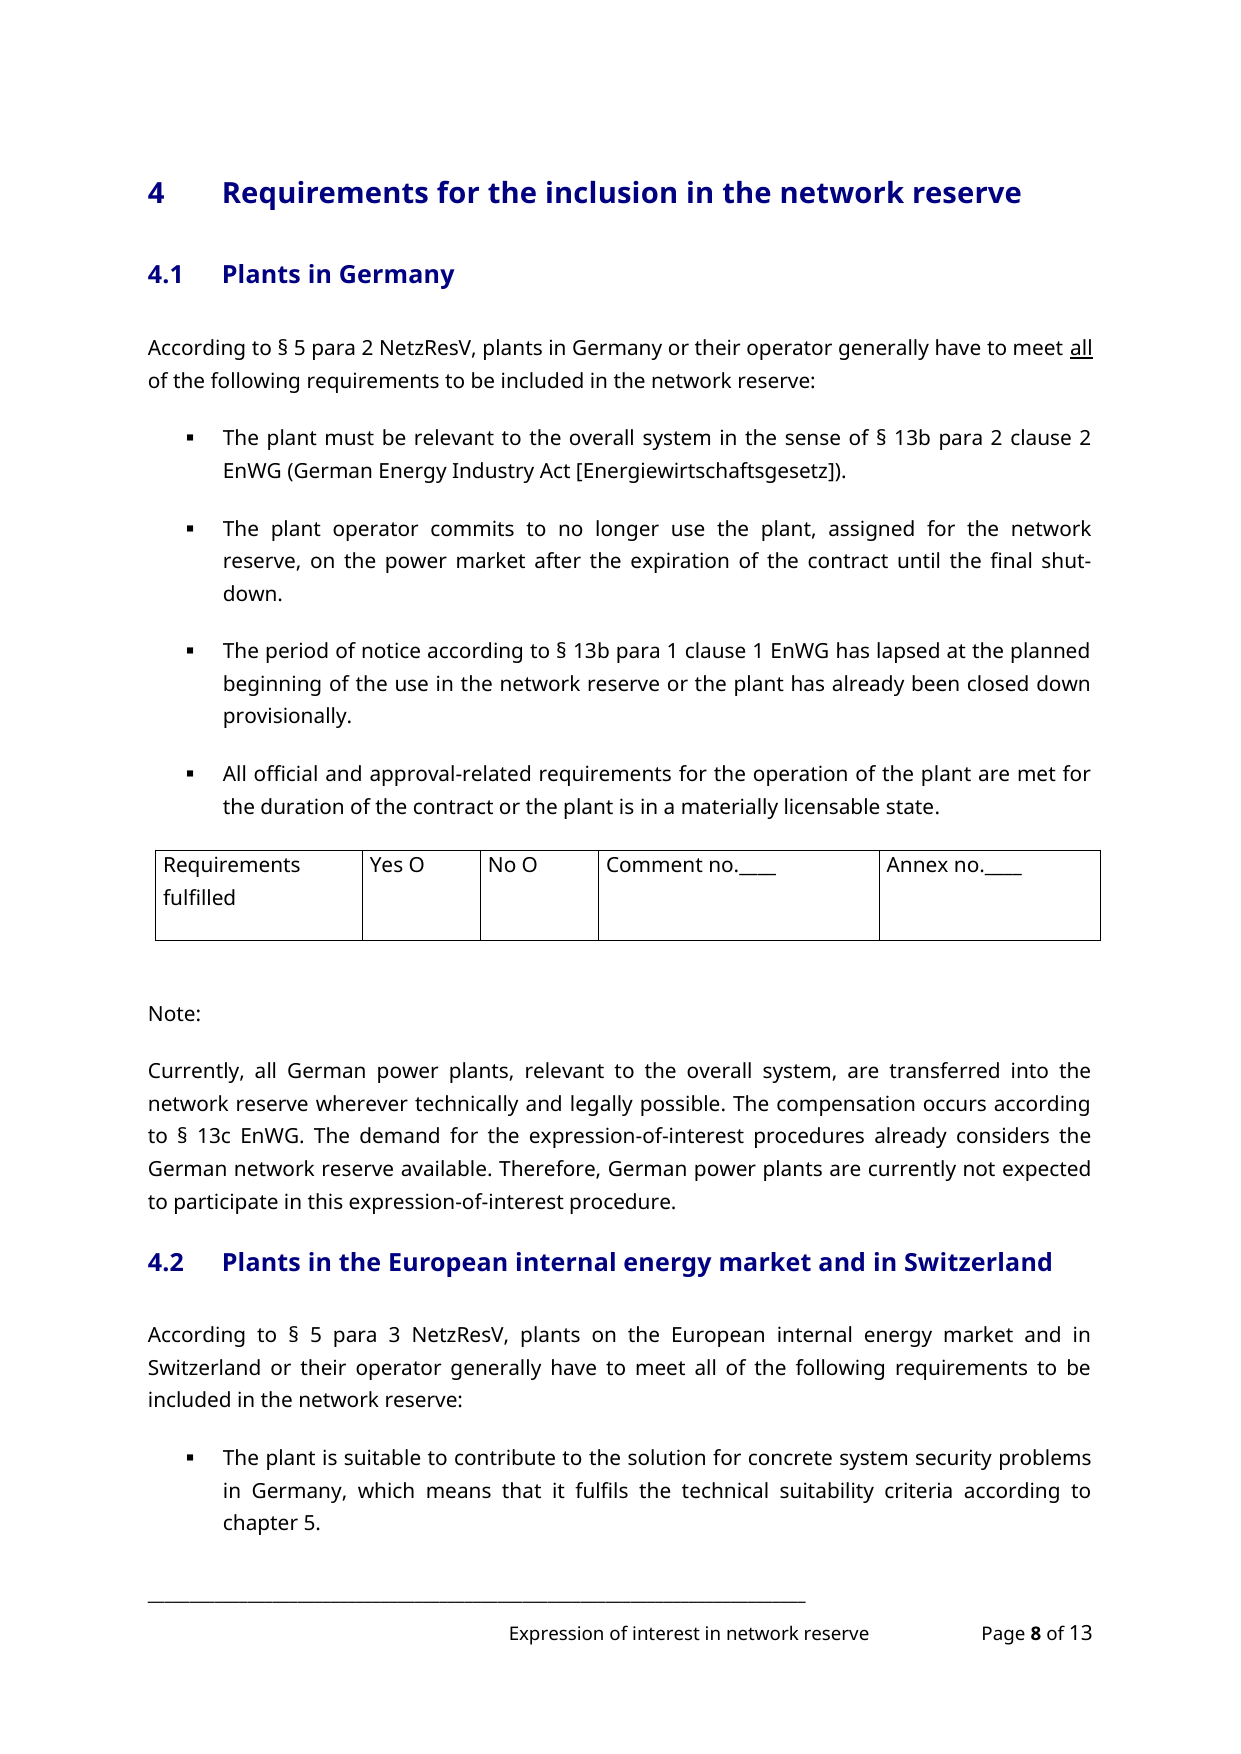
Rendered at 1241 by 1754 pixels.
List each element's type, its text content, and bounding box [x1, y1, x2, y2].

text Note: [148, 999, 1092, 1027]
list The plant operator commits to no longer use the plant, assigned for the network reserve, on the power market after the expiration of the contract until the final shut-down. [185, 514, 1092, 607]
text According to § 5 para 3 NetzResV, plants on the European internal energy market and in Switzerland or their operator generally have to meet all of the following requirements to be included in the network reserve: [148, 1320, 1092, 1414]
table_header No O [481, 851, 598, 940]
table_header Annex no.____ [880, 851, 1100, 940]
subtitle Plants in Germany [148, 257, 1092, 291]
list The period of notice according to § 13b para 1 clause 1 EnWG has lapsed at the planned beginning of the use in the network reserve or the plant has already been closed down provisionally. [185, 636, 1092, 730]
list The plant is suitable to contribute to the solution for concrete system security problems in Germany, which means that it fulfils the technical suitability criteria according to chapter 5. [185, 1443, 1092, 1537]
list The plant must be relevant to the overall system in the sense of § 13b para 2 clause 2 EnWG (German Energy Industry Act [Energiewirtschaftsgesetz]). [185, 423, 1092, 484]
text According to § 5 para 2 NetzResV, plants in Germany or their operator generally have to meet all of the following requirements to be included in the network reserve: [148, 333, 1092, 394]
subtitle Plants in the European internal energy market and in Switzerland [148, 1244, 1092, 1278]
list All official and approval-related requirements for the operation of the plant are met for the duration of the contract or the plant is in a materially licensable state. [185, 759, 1092, 820]
text Currently, all German power plants, relevant to the overall system, are transferred into the network reserve wherever technically and legally possible. The compensation occurs according to § 13c EnWG. The demand for the expression-of-interest procedures already considers the German network reserve available. Therefore, German power plants are currently not expected to participate in this expression-of-interest procedure. [148, 1056, 1092, 1215]
table_header Comment no.____ [599, 851, 879, 940]
subtitle Requirements for the inclusion in the network reserve [148, 173, 1092, 212]
table_header Requirements fulfilled [156, 851, 362, 940]
table_header Yes O [363, 851, 480, 940]
